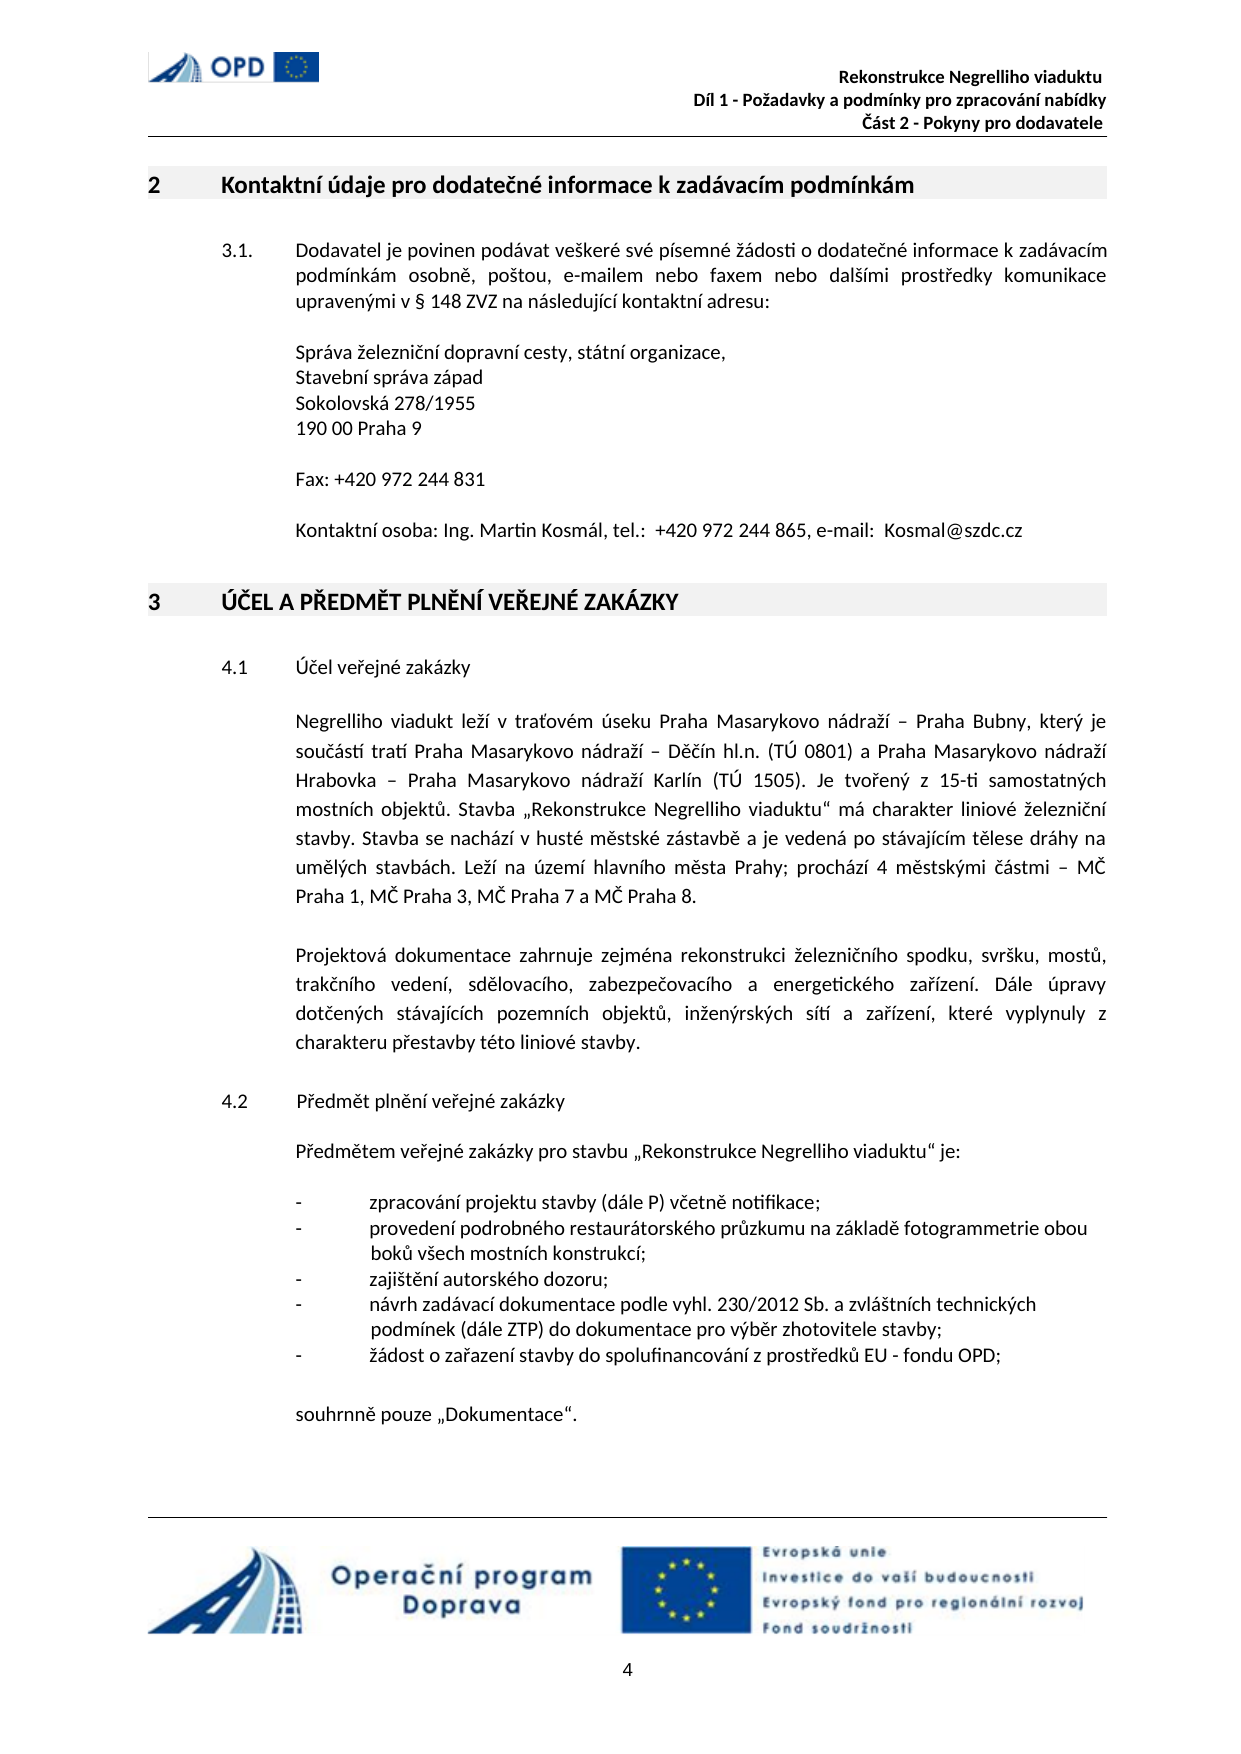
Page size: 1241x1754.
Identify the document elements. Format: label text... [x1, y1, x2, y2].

text Sokolovská 278/1955 [295, 390, 1107, 415]
text souhrnně pouze „Dokumentace“. [295, 1401, 1107, 1427]
text boků všech mostních konstrukcí; [295, 1240, 1107, 1266]
text Stavební správa západ [295, 364, 1107, 390]
text 4.1 Účel veřejné zakázky [221, 654, 1107, 679]
subtitle Kontaktní údaje pro dodatečné informace k zadávacím podmínkám [148, 166, 1107, 199]
text Kontaktní osoba: Ing. Martin Kosmál, tel.: +420 972 244 865, e-mail: Kosmal@szdc.cz [295, 517, 1107, 542]
subtitle ÚČEL A PŘEDMĚT PLNĚNÍ VEŘEJNÉ ZAKÁZKY [148, 583, 1107, 616]
picture [147, 52, 319, 84]
text Správa železniční dopravní cesty, státní organizace, [295, 339, 1107, 364]
text 190 00 Praha 9 [295, 415, 1107, 441]
list Předmět plnění veřejné zakázky [221, 1088, 1107, 1113]
list Negrelliho viadukt leží v traťovém úseku Praha Masarykovo nádraží – Praha Bubny, který je součástí tratí Praha Masarykovo nádraží – Děčín hl.n. (TÚ 0801) a Praha Masarykovo nádraží Hrabovka – Praha Masarykovo nádraží Karlín (TÚ 1505). Je tvořený z 15-ti samostatných mostních objektů. Stavba „Rekonstrukce Negrelliho viaduktu“ má charakter liniové železniční stavby. Stavba se nachází v husté městské zástavbě a je vedená po stávajícím tělese dráhy na umělých stavbách. Leží na území hlavního města Prahy; prochází 4 městskými částmi – MČ Praha 1, MČ Praha 3, MČ Praha 7 a MČ Praha 8. [295, 709, 1107, 909]
text Fax: +420 972 244 831 [295, 466, 1107, 491]
text podmínek (dále ZTP) do dokumentace pro výběr zhotovitele stavby; [295, 1317, 1107, 1342]
list Projektová dokumentace zahrnuje zejména rekonstrukci železničního spodku, svršku, mostů, trakčního vedení, sdělovacího, zabezpečovacího a energetického zařízení. Dále úpravy dotčených stávajících pozemních objektů, inženýrských sítí a zařízení, které vyplynuly z charakteru přestavby této liniové stavby. [295, 942, 1107, 1055]
text 3.1. Dodavatel je povinen podávat veškeré své písemné žádosti o dodatečné informace k zadávacím podmínkám osobně, poštou, e-mailem nebo faxem nebo dalšími prostředky komunikace upravenými v § 148 ZVZ na následující kontaktní adresu: [221, 237, 1107, 313]
text Předmětem veřejné zakázky pro stavbu „Rekonstrukce Negrelliho viaduktu“ je: [295, 1139, 1107, 1164]
text - návrh zadávací dokumentace podle vyhl. 230/2012 Sb. a zvláštních technických [295, 1291, 1107, 1317]
picture [147, 1546, 1085, 1637]
text - provedení podrobného restaurátorského průzkumu na základě fotogrammetrie obou [295, 1215, 1107, 1240]
text - žádost o zařazení stavby do spolufinancování z prostředků EU - fondu OPD; [295, 1342, 1107, 1367]
text - zpracování projektu stavby (dále P) včetně notifikace; [295, 1189, 1107, 1215]
text - zajištění autorského dozoru; [295, 1266, 1107, 1291]
